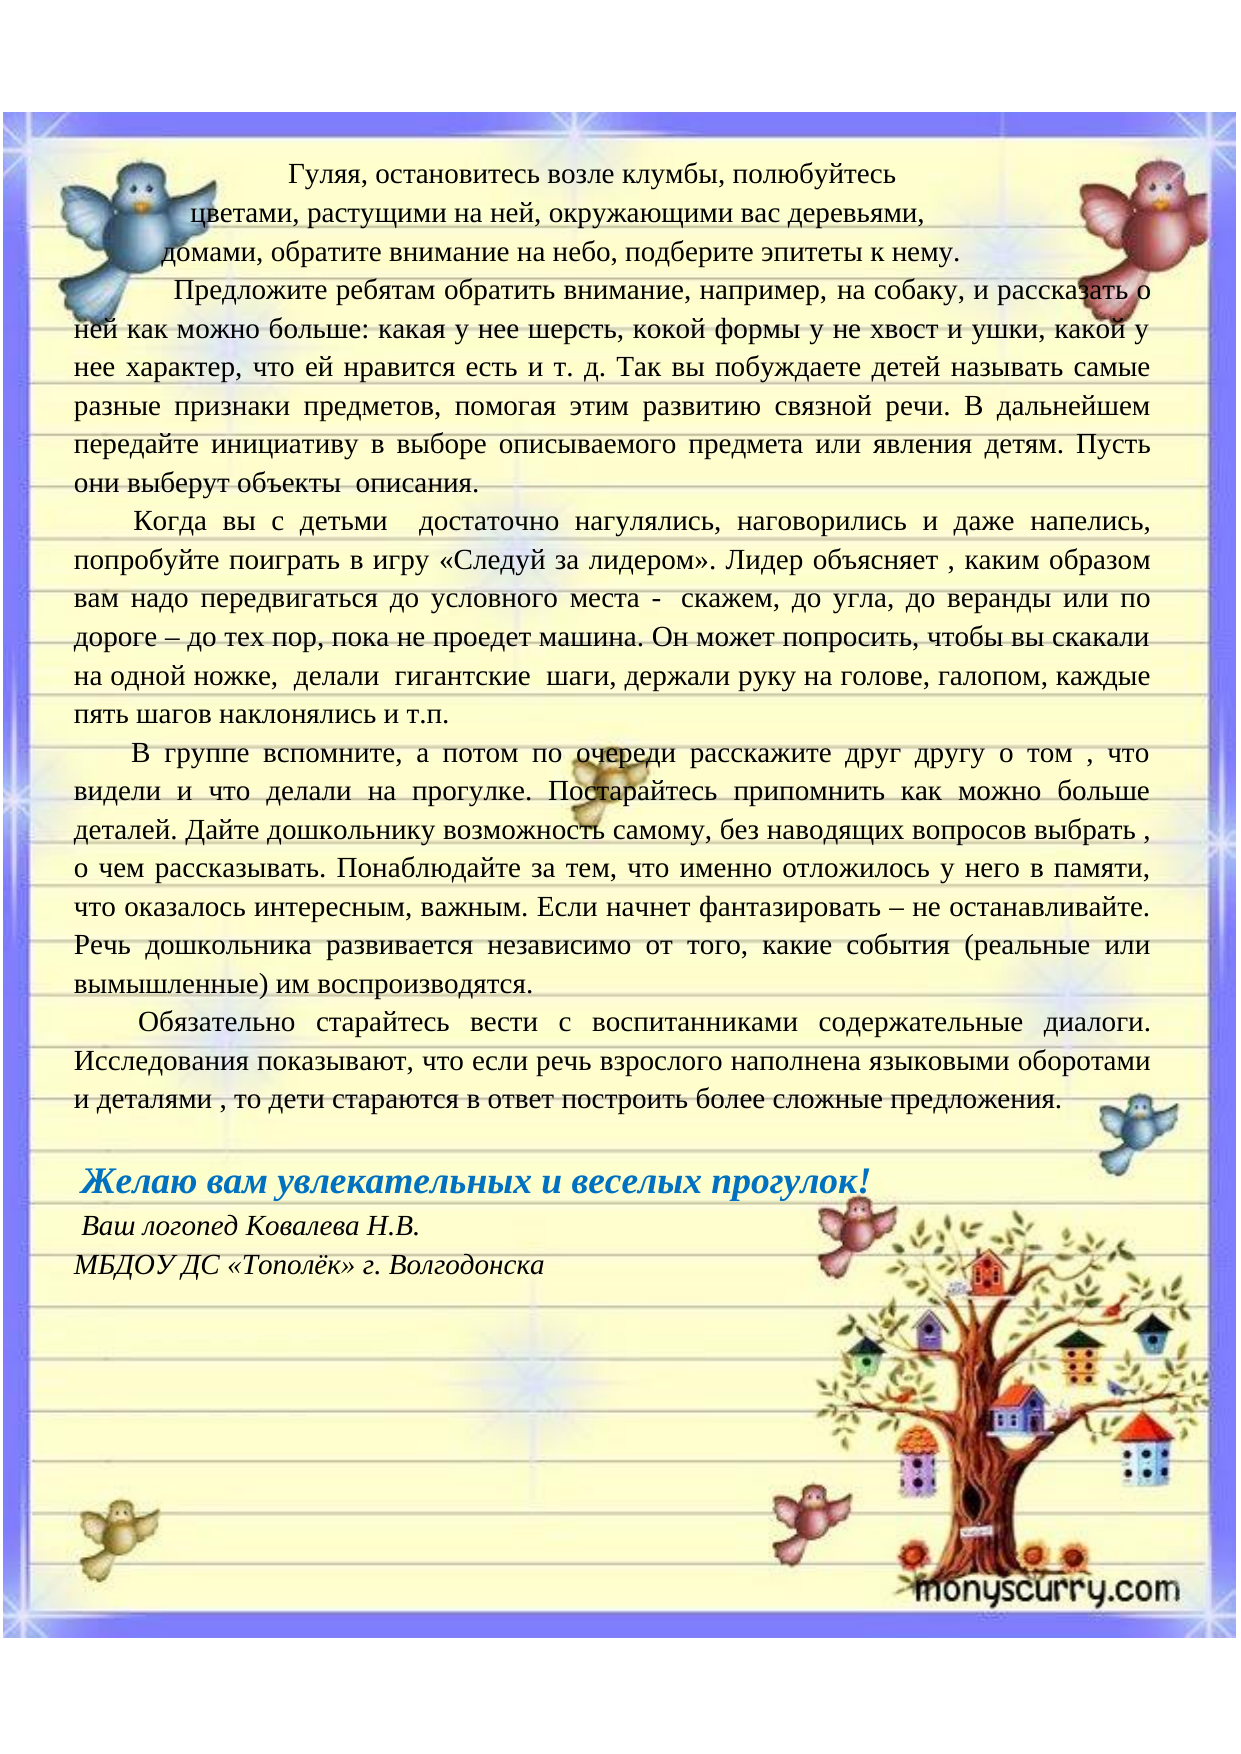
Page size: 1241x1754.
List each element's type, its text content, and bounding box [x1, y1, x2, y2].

picture [3, 112, 1236, 1638]
text цветами, растущими на ней, окружающими вас деревьями, [44, 195, 1152, 229]
text Желаю вам увлекательных и веселых прогулок! [74, 1159, 1152, 1202]
text домами, обратите внимание на небо, подберите эпитеты к нему. [59, 234, 1152, 267]
text Предложите ребятам обратить внимание, например, на собаку, и рассказать о ней как можно больше: какая у нее шерсть, кокой формы у не хвост и ушки, какой у нее характер, что ей нравится есть и т. д. Так вы побуждаете детей называть самые разные признаки предметов, помогая этим развитию связной речи. В дальнейшем передайте инициативу в выборе описываемого предмета или явления детям. Пусть они выберут объекты описания. [74, 272, 1152, 498]
text МБДОУ ДС «Тополёк» г. Волгодонска [74, 1247, 1152, 1280]
text В группе вспомните, а потом по очереди расскажите друг другу о том , что видели и что делали на прогулке. Постарайтесь припомнить как можно больше деталей. Дайте дошкольнику возможность самому, без наводящих вопросов выбрать , о чем рассказывать. Понаблюдайте за тем, что именно отложилось у него в памяти, что оказалось интересным, важным. Если начнет фантазировать – не останавливайте. Речь дошкольника развивается независимо от того, какие события (реальные или вымышленные) им воспроизводятся. [74, 735, 1152, 999]
text Обязательно старайтесь вести с воспитанниками содержательные диалоги. Исследования показывают, что если речь взрослого наполнена языковыми оборотами и деталями , то дети стараются в ответ построить более сложные предложения. [74, 1004, 1152, 1115]
text Гуляя, остановитесь возле клумбы, полюбуйтесь [177, 157, 1152, 190]
text Ваш логопед Ковалева Н.В. [74, 1208, 1152, 1242]
text Когда вы с детьми достаточно нагулялись, наговорились и даже напелись, попробуйте поиграть в игру «Следуй за лидером». Лидер объясняет , каким образом вам надо передвигаться до условного места - скажем, до угла, до веранды или по дороге – до тех пор, пока не проедет машина. Он может попросить, чтобы вы скакали на одной ножке, делали гигантские шаги, держали руку на голове, галопом, каждые пять шагов наклонялись и т.п. [74, 503, 1152, 730]
